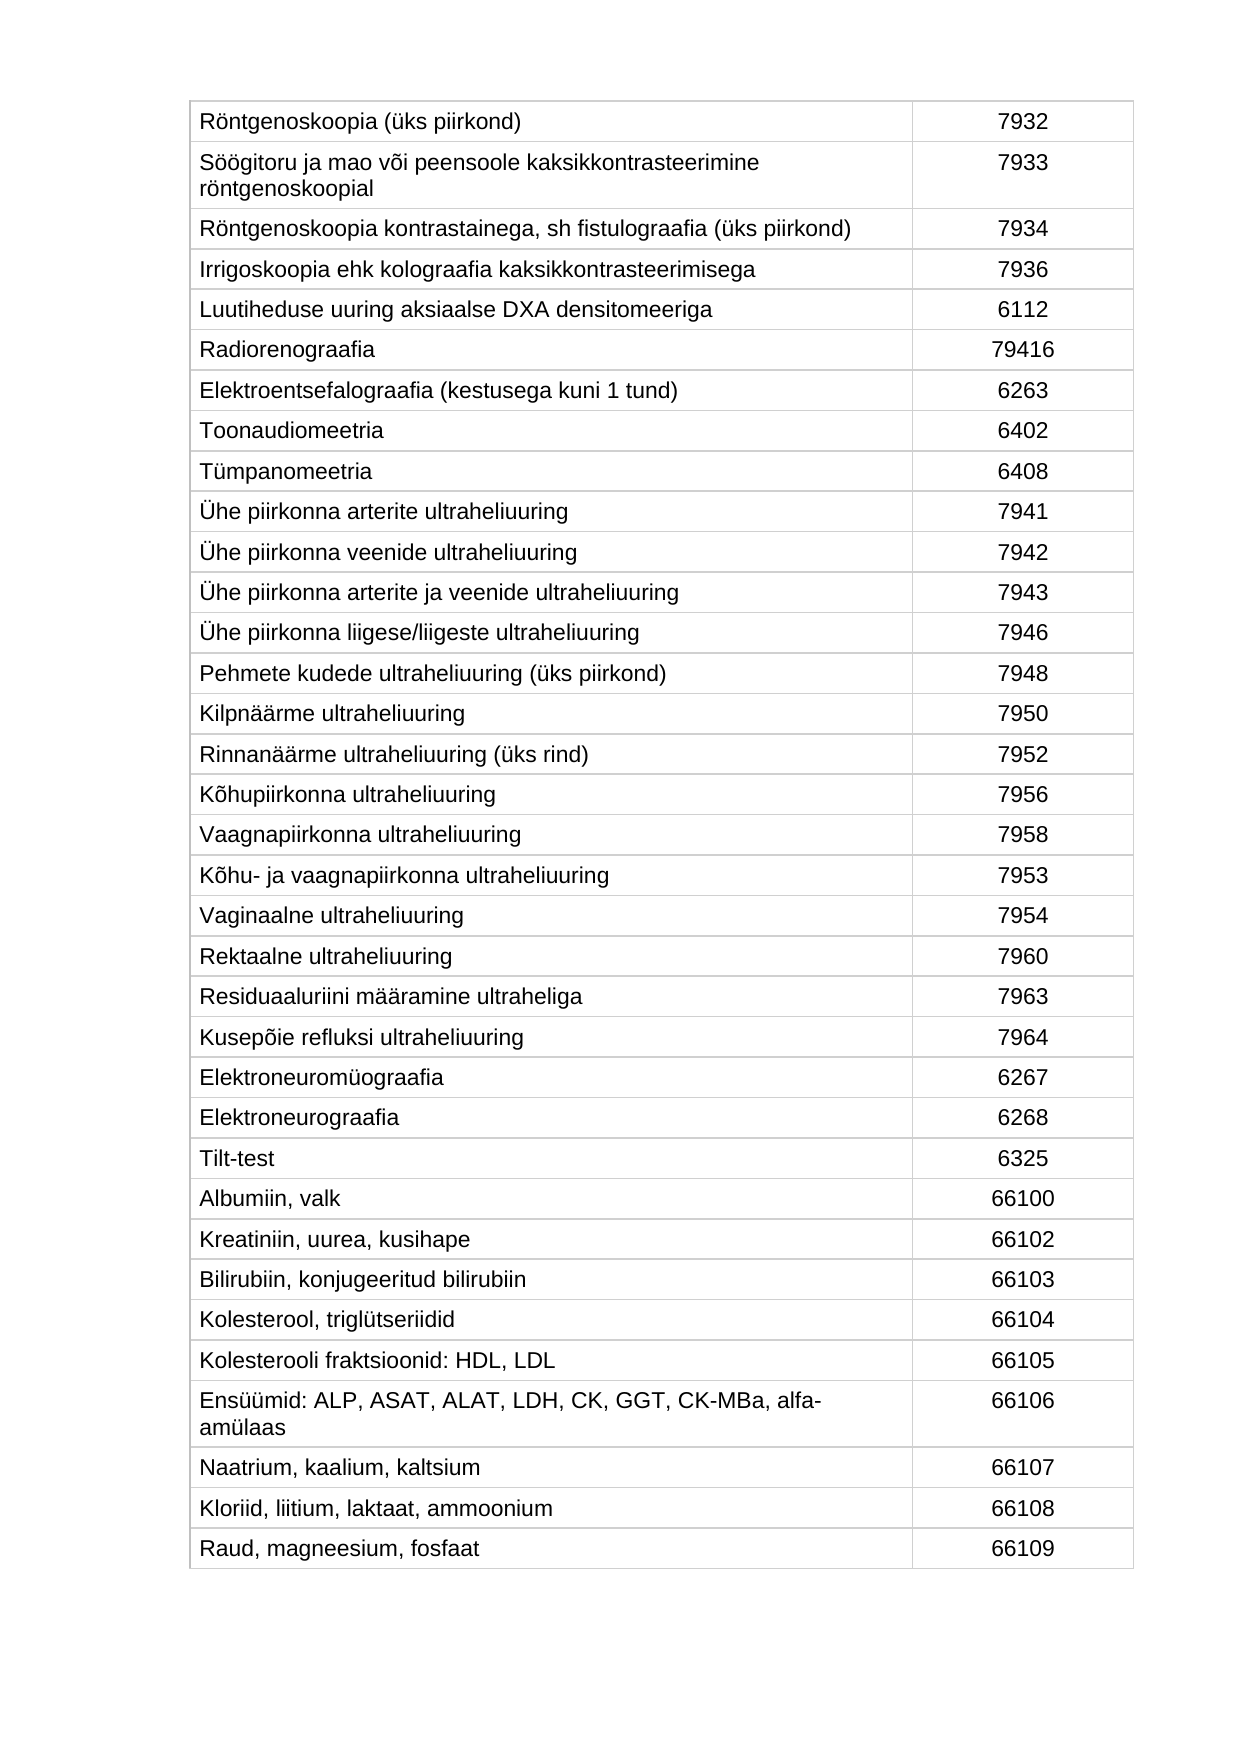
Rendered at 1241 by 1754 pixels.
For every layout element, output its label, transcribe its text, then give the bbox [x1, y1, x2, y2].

table_cell Rinnanäärme ultraheliuuring (üks rind) [191, 735, 912, 773]
table_cell Naatrium, kaalium, kaltsium [191, 1448, 912, 1487]
table_cell 6263 [913, 371, 1133, 409]
table_cell 7952 [913, 735, 1133, 773]
table_cell 66103 [913, 1260, 1133, 1299]
table_cell Ühe piirkonna arterite ja veenide ultraheliuuring [191, 573, 912, 612]
table_cell 66102 [913, 1220, 1133, 1258]
table_cell Kolesterooli fraktsioonid: HDL, LDL [191, 1341, 912, 1379]
table_cell 6325 [913, 1139, 1133, 1177]
table_cell 66109 [913, 1529, 1133, 1567]
table_cell 7941 [913, 492, 1133, 531]
table_cell Bilirubiin, konjugeeritud bilirubiin [191, 1260, 912, 1299]
table_cell Elektroneuromüograafia [191, 1058, 912, 1097]
table_cell 7943 [913, 573, 1133, 612]
table_cell Röntgenoskoopia (üks piirkond) [191, 102, 912, 141]
table_cell 7948 [913, 654, 1133, 692]
table_cell Tümpanomeetria [191, 452, 912, 490]
table_cell Vaagnapiirkonna ultraheliuuring [191, 815, 912, 854]
table_cell Tilt-test [191, 1139, 912, 1177]
table_cell Residuaaluriini määramine ultraheliga [191, 977, 912, 1016]
table_cell Irrigoskoopia ehk kolograafia kaksikkontrasteerimisega [191, 250, 912, 288]
table_cell 7953 [913, 856, 1133, 894]
table_cell Luutiheduse uuring aksiaalse DXA densitomeeriga [191, 290, 912, 329]
table_cell Söögitoru ja mao või peensoole kaksikkontrasteerimine röntgenoskoopial [191, 142, 912, 207]
table_cell Ühe piirkonna veenide ultraheliuuring [191, 532, 912, 571]
table_cell Vaginaalne ultraheliuuring [191, 896, 912, 935]
table_cell 66100 [913, 1179, 1133, 1218]
table_cell 66107 [913, 1448, 1133, 1487]
table_cell 7942 [913, 532, 1133, 571]
table_cell 7964 [913, 1017, 1133, 1056]
table_cell Rektaalne ultraheliuuring [191, 937, 912, 975]
table_cell Toonaudiomeetria [191, 411, 912, 450]
table_cell 6408 [913, 452, 1133, 490]
table_cell Ensüümid: ALP, ASAT, ALAT, LDH, CK, GGT, CK-MBa, alfa-amülaas [191, 1381, 912, 1446]
table_cell Raud, magneesium, fosfaat [191, 1529, 912, 1567]
table_cell 6267 [913, 1058, 1133, 1097]
table_cell Elektroneurograafia [191, 1098, 912, 1137]
table_cell 7934 [913, 209, 1133, 248]
table_cell Kusepõie refluksi ultraheliuuring [191, 1017, 912, 1056]
table_cell 6402 [913, 411, 1133, 450]
table_cell 66104 [913, 1300, 1133, 1339]
table_cell Elektroentsefalograafia (kestusega kuni 1 tund) [191, 371, 912, 409]
table_cell 79416 [913, 330, 1133, 369]
table_cell 66106 [913, 1381, 1133, 1446]
table_cell Albumiin, valk [191, 1179, 912, 1218]
table_cell 7946 [913, 613, 1133, 652]
table_cell 7956 [913, 775, 1133, 814]
table_cell Kõhu- ja vaagnapiirkonna ultraheliuuring [191, 856, 912, 894]
table_cell Kloriid, liitium, laktaat, ammoonium [191, 1488, 912, 1527]
table_cell 7950 [913, 694, 1133, 733]
table_cell 7963 [913, 977, 1133, 1016]
table_cell 7933 [913, 142, 1133, 207]
table_cell 66108 [913, 1488, 1133, 1527]
table_cell Kreatiniin, uurea, kusihape [191, 1220, 912, 1258]
table_cell 6112 [913, 290, 1133, 329]
table_cell Ühe piirkonna liigese/liigeste ultraheliuuring [191, 613, 912, 652]
table_cell Radiorenograafia [191, 330, 912, 369]
table_cell Kilpnäärme ultraheliuuring [191, 694, 912, 733]
table_cell Kolesterool, triglütseriidid [191, 1300, 912, 1339]
table_cell 6268 [913, 1098, 1133, 1137]
table_cell 7958 [913, 815, 1133, 854]
table_cell Pehmete kudede ultraheliuuring (üks piirkond) [191, 654, 912, 692]
table_cell 7932 [913, 102, 1133, 141]
table_cell 7936 [913, 250, 1133, 288]
table_cell Röntgenoskoopia kontrastainega, sh fistulograafia (üks piirkond) [191, 209, 912, 248]
table_cell 66105 [913, 1341, 1133, 1379]
table_cell 7954 [913, 896, 1133, 935]
table_cell Kõhupiirkonna ultraheliuuring [191, 775, 912, 814]
table_cell 7960 [913, 937, 1133, 975]
table_cell Ühe piirkonna arterite ultraheliuuring [191, 492, 912, 531]
